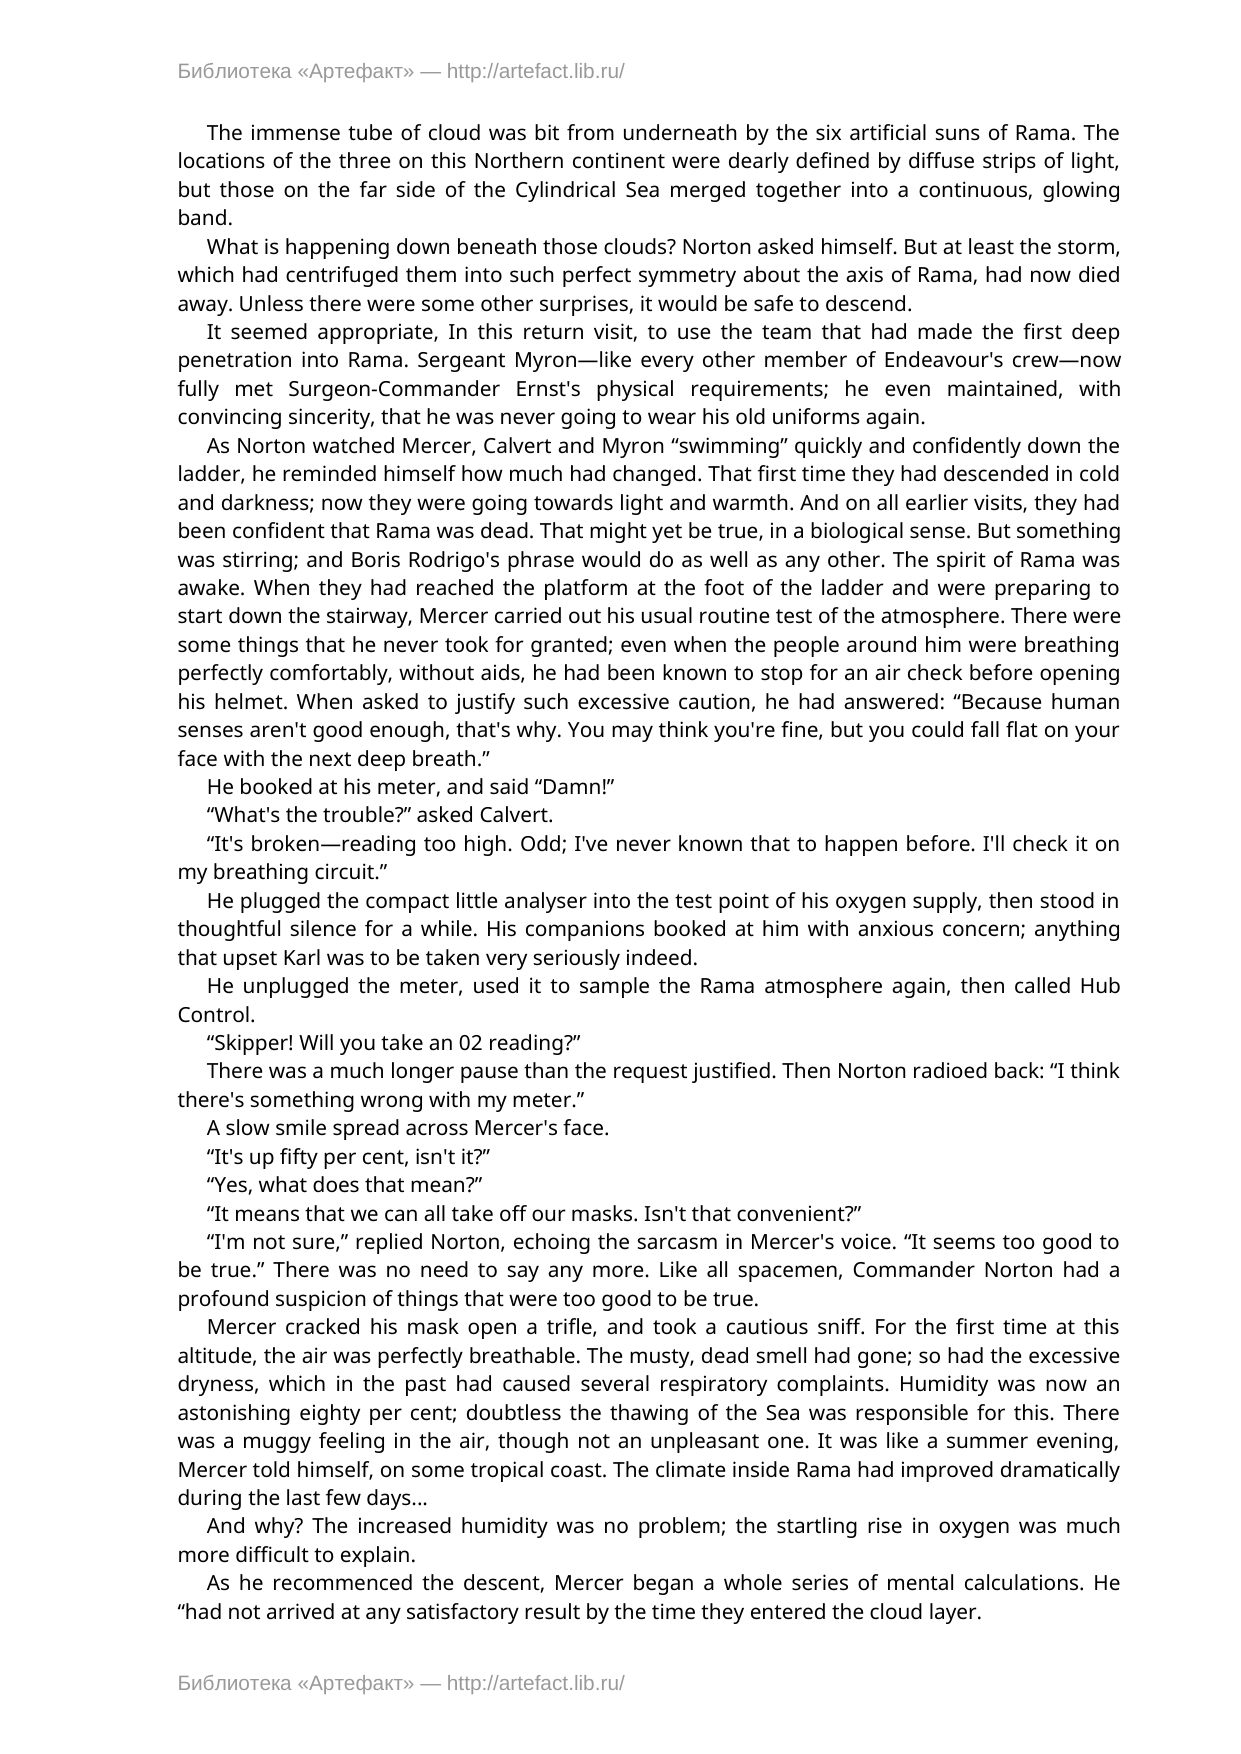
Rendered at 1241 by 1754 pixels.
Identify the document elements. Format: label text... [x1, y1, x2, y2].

text The immense tube of cloud was bit from underneath by the six artificial suns of Rama. The locations of the three on this Northern continent were dearly defined by diffuse strips of light, but those on the far side of the Cylindrical Sea merged together into a continuous, glowing band. [177, 118, 1122, 232]
text “What's the trouble?” asked Calvert. [177, 801, 1122, 829]
text What is happening down beneath those clouds? Norton asked himself. But at least the storm, which had centrifuged them into such perfect symmetry about the axis of Rama, had now died away. Unless there were some other surprises, it would be safe to descend. [177, 232, 1122, 317]
text “It means that we can all take off our masks. Isn't that convenient?” [177, 1199, 1122, 1227]
text “Yes, what does that mean?” [177, 1170, 1122, 1199]
text A slow smile spread across Mercer's face. [177, 1113, 1122, 1142]
text He booked at his meter, and said “Damn!” [177, 772, 1122, 801]
text He unplugged the meter, used it to sample the Rama atmosphere again, then called Hub Control. [177, 971, 1122, 1028]
text “It's broken—reading too high. Odd; I've never known that to happen before. I'll check it on my breathing circuit.” [177, 829, 1122, 886]
text As Norton watched Mercer, Calvert and Myron “swimming” quickly and confidently down the ladder, he reminded himself how much had changed. That first time they had descended in cold and darkness; now they were going towards light and warmth. And on all earlier visits, they had been confident that Rama was dead. That might yet be true, in a biological sense. But something was stirring; and Boris Rodrigo's phrase would do as well as any other. The spirit of Rama was awake. When they had reached the platform at the foot of the ladder and were preparing to start down the stairway, Mercer carried out his usual routine test of the atmosphere. There were some things that he never took for granted; even when the people around him were breathing perfectly comfortably, without aids, he had been known to stop for an air check before opening his helmet. When asked to justify such excessive caution, he had answered: “Because human senses aren't good enough, that's why. You may think you're fine, but you could fall flat on your face with the next deep breath.” [177, 431, 1122, 772]
text “Skipper! Will you take an 02 reading?” [177, 1028, 1122, 1057]
text And why? The increased humidity was no problem; the startling rise in oxygen was much more difficult to explain. [177, 1512, 1122, 1568]
text He plugged the compact little analyser into the test point of his oxygen supply, then stood in thoughtful silence for a while. His companions booked at him with anxious concern; anything that upset Karl was to be taken very seriously indeed. [177, 886, 1122, 971]
text “It's up fifty per cent, isn't it?” [177, 1142, 1122, 1170]
text As he recommenced the descent, Mercer began a whole series of mental calculations. He “had not arrived at any satisfactory result by the time they entered the cloud layer. [177, 1568, 1122, 1625]
text It seemed appropriate, In this return visit, to use the team that had made the first deep penetration into Rama. Sergeant Myron—like every other member of Endeavour's crew—now fully met Surgeon-Commander Ernst's physical requirements; he even maintained, with convincing sincerity, that he was never going to wear his old uniforms again. [177, 317, 1122, 431]
text Mercer cracked his mask open a trifle, and took a cautious sniff. For the first time at this altitude, the air was perfectly breathable. The musty, dead smell had gone; so had the excessive dryness, which in the past had caused several respiratory complaints. Humidity was now an astonishing eighty per cent; doubtless the thawing of the Sea was responsible for this. There was a muggy feeling in the air, though not an unpleasant one. It was like a summer evening, Mercer told himself, on some tropical coast. The climate inside Rama had improved dramatically during the last few days... [177, 1312, 1122, 1512]
text There was a much longer pause than the request justified. Then Norton radioed back: “I think there's something wrong with my meter.” [177, 1057, 1122, 1113]
text “I'm not sure,” replied Norton, echoing the sarcasm in Mercer's voice. “It seems too good to be true.” There was no need to say any more. Like all spacemen, Commander Norton had a profound suspicion of things that were too good to be true. [177, 1227, 1122, 1312]
